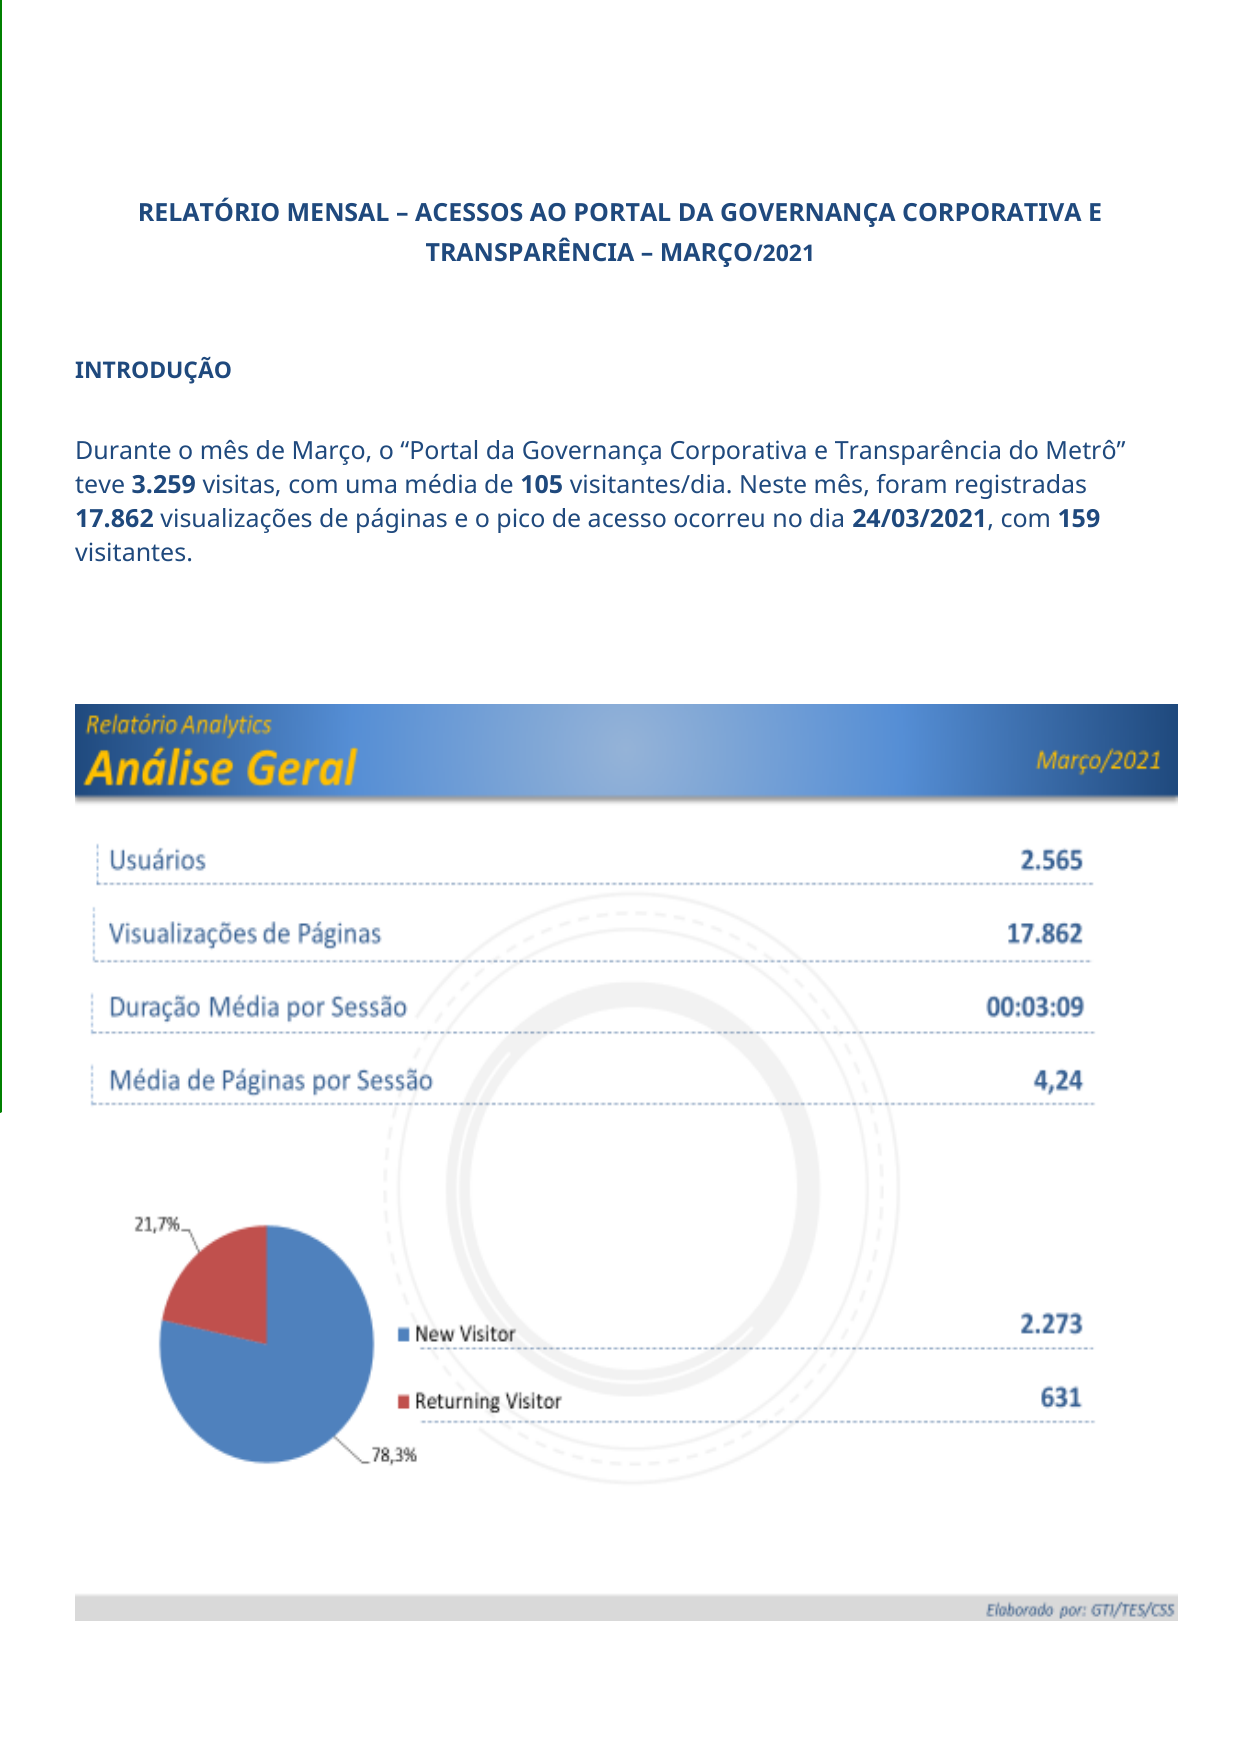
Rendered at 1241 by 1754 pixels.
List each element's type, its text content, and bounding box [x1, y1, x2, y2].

picture [75, 704, 1178, 1621]
text Durante o mês de Março, o “Portal da Governança Corporativa e Transparência do Metrô” teve 3.259 visitas, com uma média de 105 visitantes/dia. Neste mês, foram registradas 17.862 visualizações de páginas e o pico de acesso ocorreu no dia 24/03/2021, com 159 visitantes. [75, 432, 1165, 568]
text RELATÓRIO MENSAL – ACESSOS AO PORTAL DA GOVERNANÇA CORPORATIVA E TRANSPARÊNCIA – MARÇO/2021 [75, 195, 1165, 268]
text INTRODUÇÃO [75, 354, 1165, 385]
